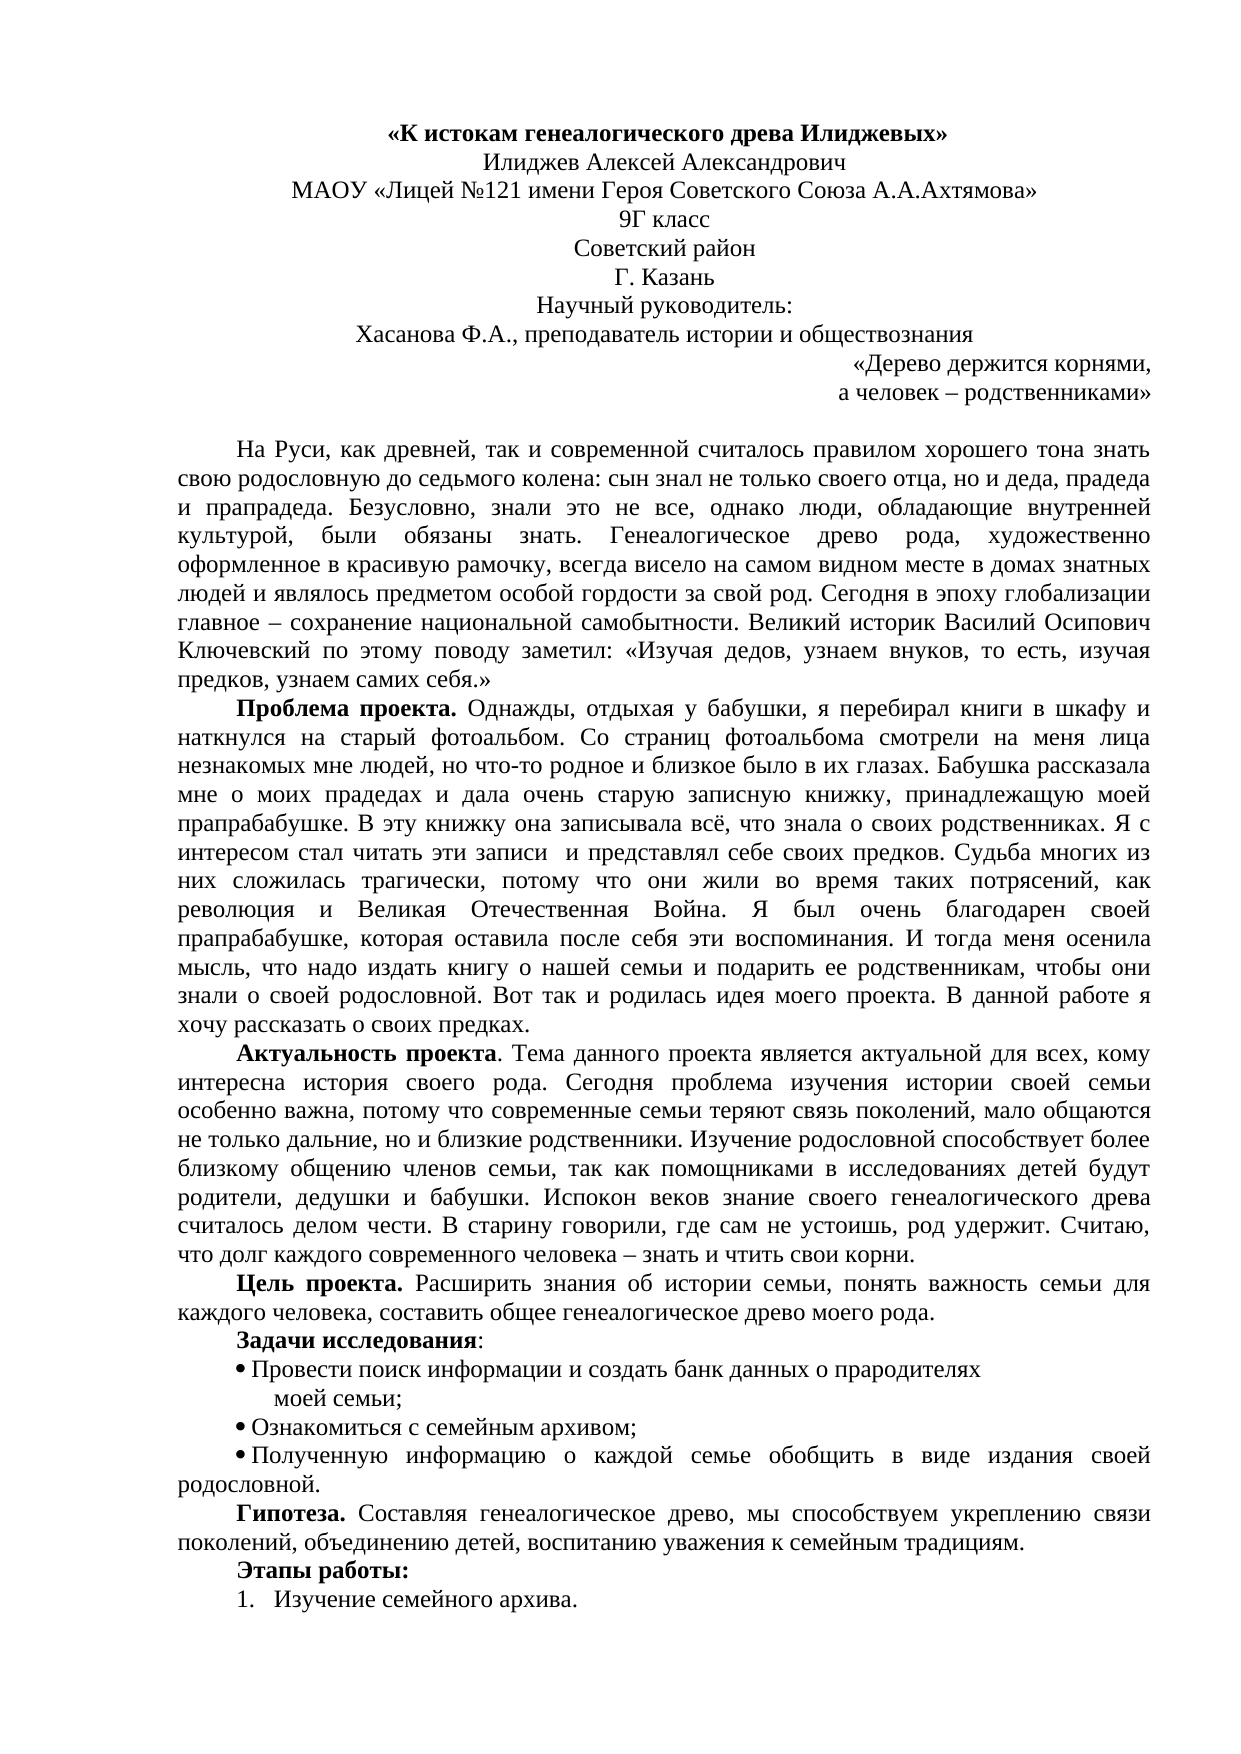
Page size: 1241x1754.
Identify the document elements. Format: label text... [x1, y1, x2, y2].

text Задачи исследования: [236, 1326, 1152, 1354]
text Проблема проекта. Однажды, отдыхая у бабушки, я перебирал книги в шкафу и наткнулся на старый фотоальбом. Со страниц фотоальбома смотрели на меня лица незнакомых мне людей, но что-то родное и близкое было в их глазах. Бабушка рассказала мне о моих прадедах и дала очень старую записную книжку, принадлежащую моей прапрабабушке. В эту книжку она записывала всё, что знала о своих родственниках. Я с интересом стал читать эти записи и представлял себе своих предков. Судьба многих из них сложилась трагически, потому что они жили во время таких потрясений, как революция и Великая Отечественная Война. Я был очень благодарен своей прапрабабушке, которая оставила после себя эти воспоминания. И тогда меня осенила мысль, что надо издать книгу о нашей семьи и подарить ее родственникам, чтобы они знали о своей родословной. Вот так и родилась идея моего проекта. В данной работе я хочу рассказать о своих предках. [177, 693, 1152, 1038]
text 9Г класс [177, 204, 1152, 233]
text Этапы работы: [177, 1556, 1152, 1584]
text Хасанова Ф.А., преподаватель истории и обществознания [177, 319, 1152, 348]
text Гипотеза. Составляя генеалогическое древо, мы способствуем укреплению связи поколений, объединению детей, воспитанию уважения к семейным традициям. [177, 1498, 1152, 1556]
text Актуальность проекта. Тема данного проекта является актуальной для всех, кому интересна история своего рода. Сегодня проблема изучения истории своей семьи особенно важна, потому что современные семьи теряют связь поколений, мало общаются не только дальние, но и близкие родственники. Изучение родословной способствует более близкому общению членов семьи, так как помощниками в исследованиях детей будут родители, дедушки и бабушки. Испокон веков знание своего генеалогического древа считалось делом чести. В старину говорили, где сам не устоишь, род удержит. Считаю, что долг каждого современного человека – знать и чтить свои корни. [177, 1038, 1152, 1268]
text МАОУ «Лицей №121 имени Героя Советского Союза А.А.Ахтямова» [177, 176, 1152, 204]
list Изучение семейного архива. [236, 1584, 1152, 1613]
text Цель проекта. Расширить знания об истории семьи, понять важность семьи для каждого человека, составить общее генеалогическое древо моего рода. [177, 1268, 1152, 1326]
text «К истокам генеалогического древа Илиджевых» [177, 118, 1152, 147]
text а человек – родственниками» [177, 377, 1152, 406]
text Научный руководитель: [177, 291, 1152, 319]
text моей семьи; [274, 1383, 1152, 1412]
list Полученную информацию о каждой семье обобщить в виде издания своей родословной. [177, 1441, 1152, 1498]
text На Руси, как древней, так и современной считалось правилом хорошего тона знать свою родословную до седьмого колена: сын знал не только своего отца, но и деда, прадеда и прапрадеда. Безусловно, знали это не все, однако люди, обладающие внутренней культурой, были обязаны знать. Генеалогическое древо рода, художественно оформленное в красивую рамочку, всегда висело на самом видном месте в домах знатных людей и являлось предметом особой гордости за свой род. Сегодня в эпоху глобализации главное – сохранение национальной самобытности. Великий историк Василий Осипович Ключевский по этому поводу заметил: «Изучая дедов, узнаем внуков, то есть, изучая предков, узнаем самих себя.» [177, 434, 1152, 693]
text Г. Казань [177, 262, 1152, 291]
list Провести поиск информации и создать банк данных о прародителях [236, 1354, 1152, 1383]
text Илиджев Алексей Александрович [177, 147, 1152, 176]
list Ознакомиться с семейным архивом; [236, 1412, 1152, 1441]
text «Дерево держится корнями, [177, 348, 1152, 377]
text Советский район [177, 233, 1152, 262]
